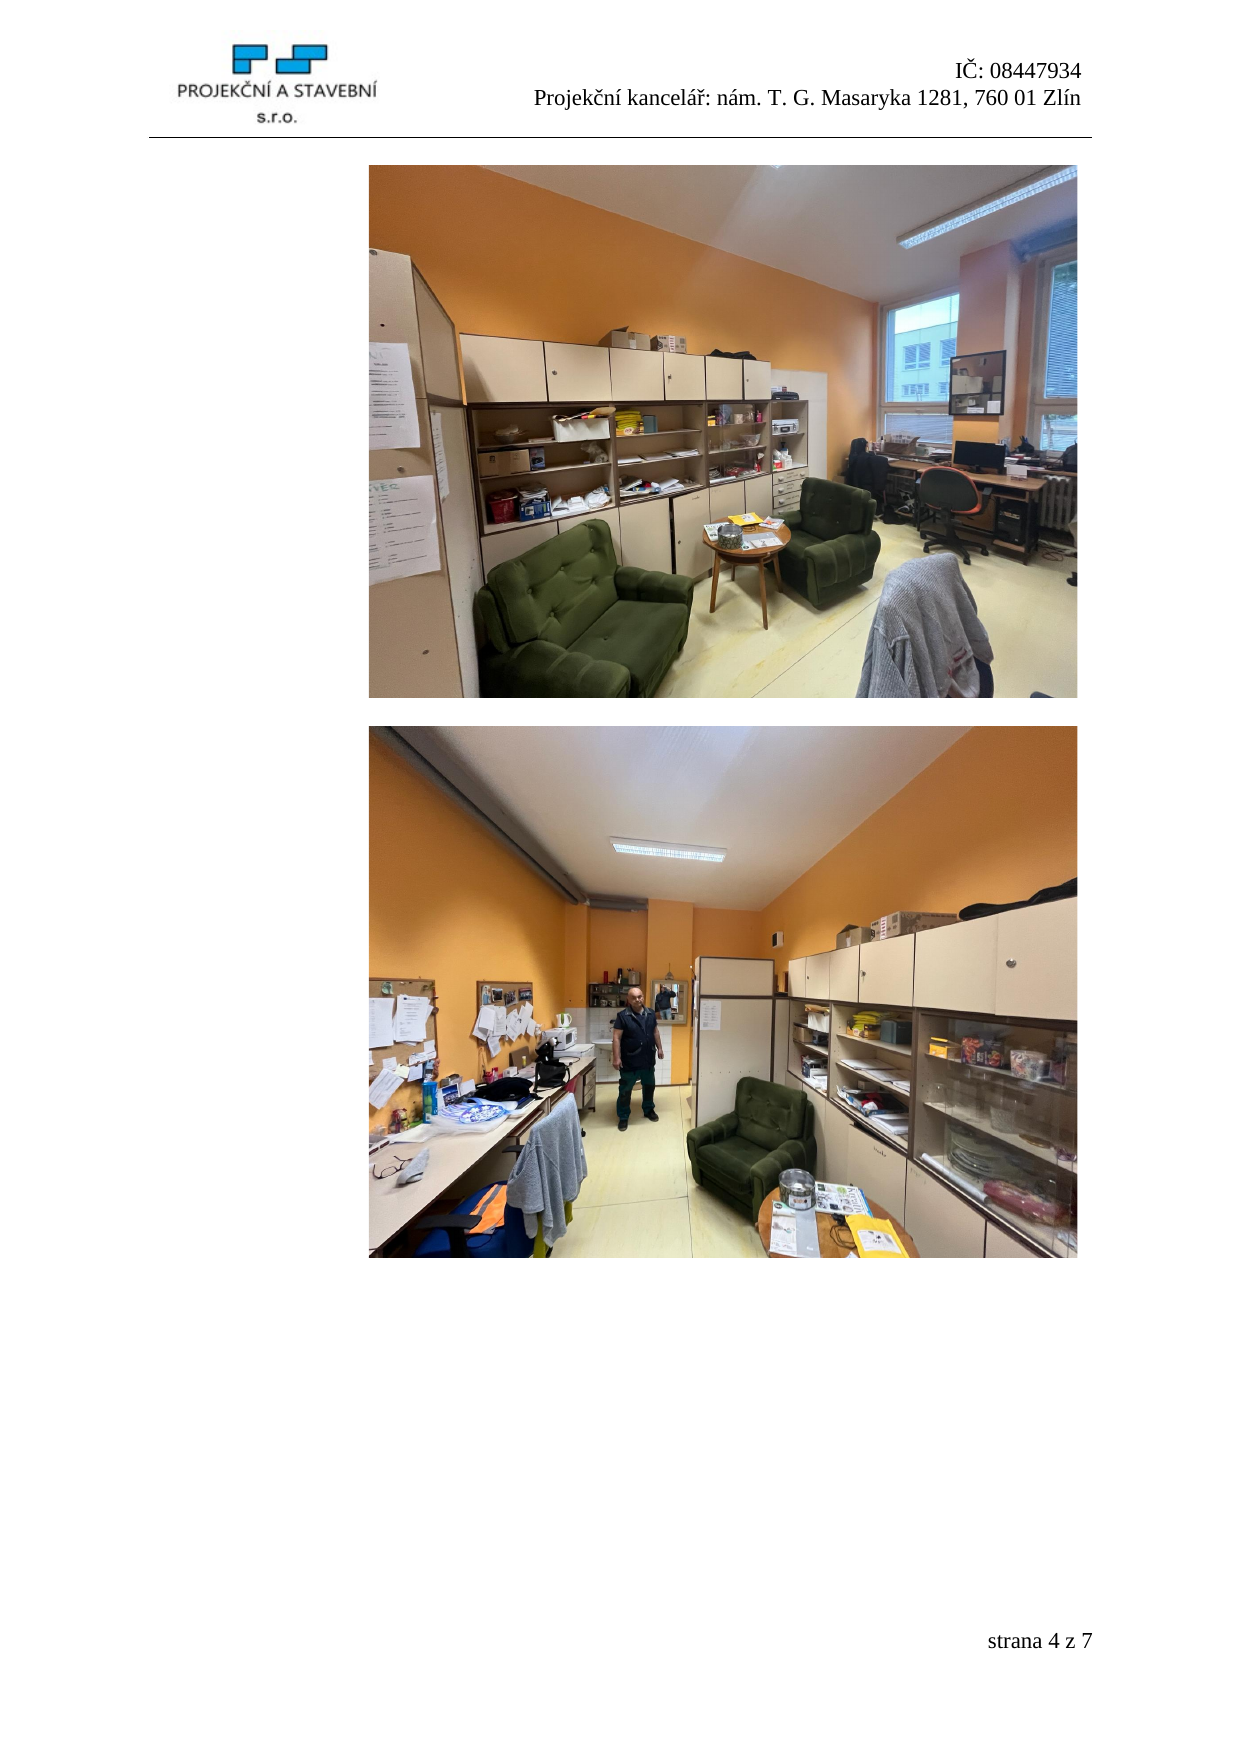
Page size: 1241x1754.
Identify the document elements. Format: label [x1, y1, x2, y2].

picture [368, 165, 1078, 698]
picture [368, 726, 1078, 1258]
picture [159, 30, 389, 135]
